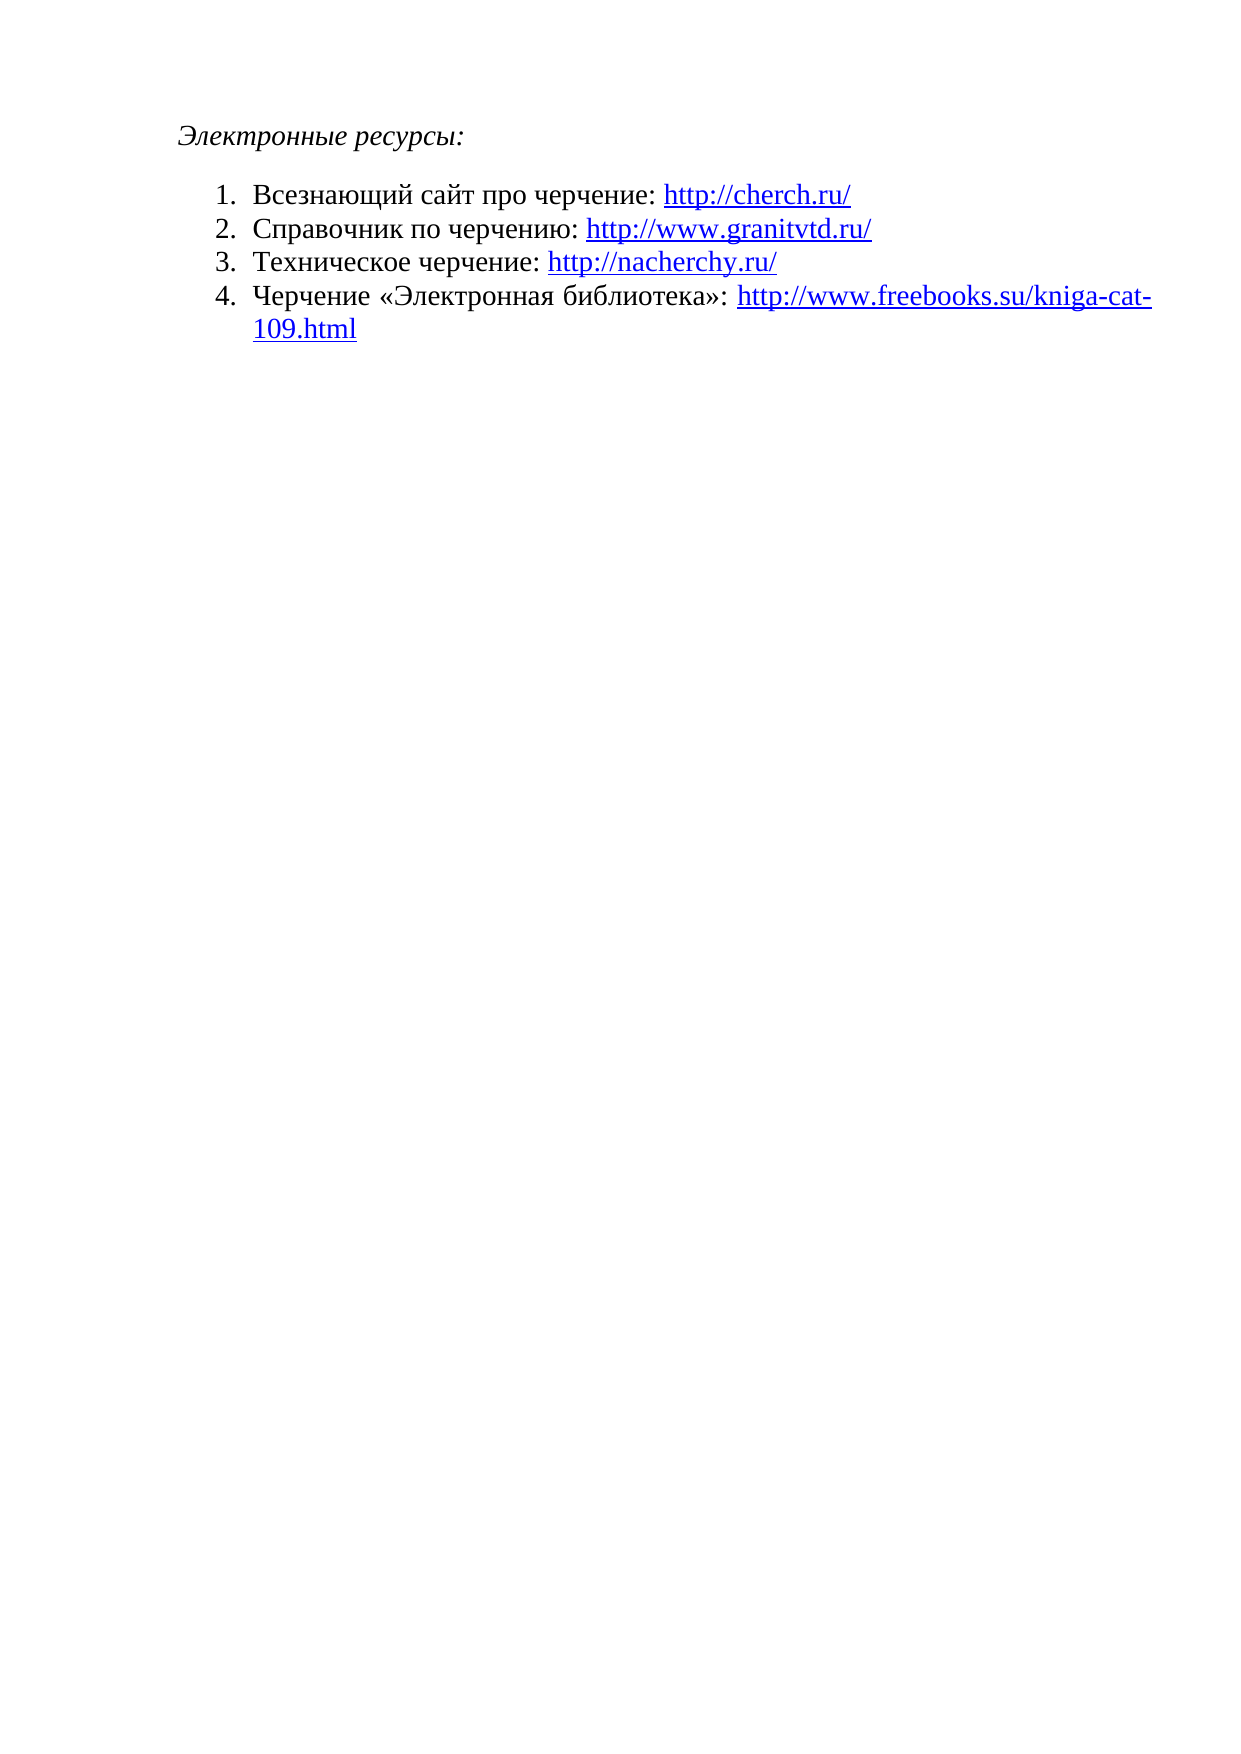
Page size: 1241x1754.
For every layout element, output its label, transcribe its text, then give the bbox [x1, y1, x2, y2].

list Черчение «Электронная библиотека»: http://www.freebooks.su/kniga-cat-109.html [215, 278, 1152, 345]
list Техническое черчение: http://nacherchy.ru/ [215, 244, 1152, 278]
list Всезнающий сайт про черчение: http://cherch.ru/ [215, 177, 1152, 211]
text Электронные ресурсы: [177, 118, 1152, 152]
list Справочник по черчению: http://www.granitvtd.ru/ [215, 211, 1152, 244]
